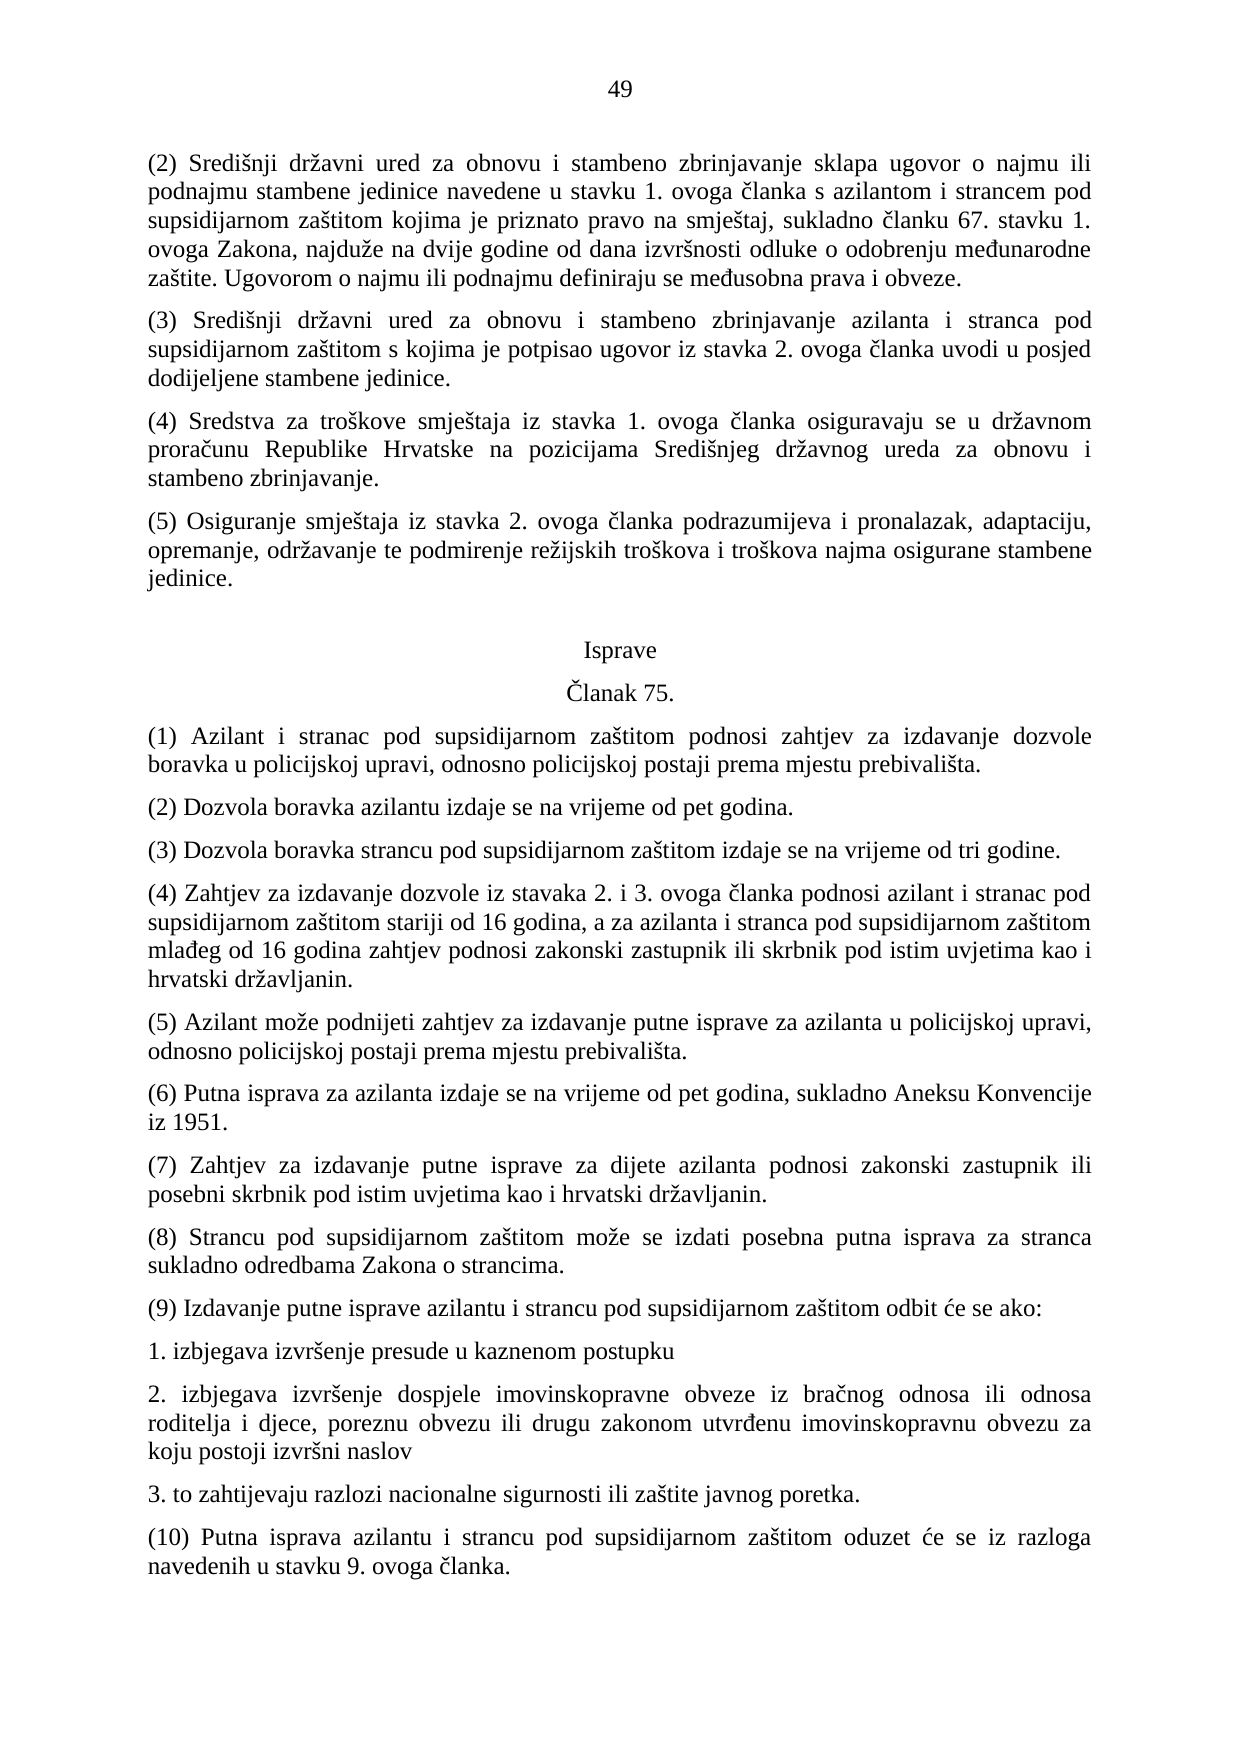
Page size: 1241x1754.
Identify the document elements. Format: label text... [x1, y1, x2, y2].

text (8) Strancu pod supsidijarnom zaštitom može se izdati posebna putna isprava za stranca sukladno odredbama Zakona o strancima. [148, 1222, 1093, 1279]
text (9) Izdavanje putne isprave azilantu i strancu pod supsidijarnom zaštitom odbit će se ako: [148, 1293, 1093, 1322]
text (2) Središnji državni ured za obnovu i stambeno zbrinjavanje sklapa ugovor o najmu ili podnajmu stambene jedinice navedene u stavku 1. ovoga članka s azilantom i strancem pod supsidijarnom zaštitom kojima je priznato pravo na smještaj, sukladno članku 67. stavku 1. ovoga Zakona, najduže na dvije godine od dana izvršnosti odluke o odobrenju međunarodne zaštite. Ugovorom o najmu ili podnajmu definiraju se međusobna prava i obveze. [148, 148, 1093, 291]
text (2) Dozvola boravka azilantu izdaje se na vrijeme od pet godina. [148, 792, 1093, 821]
text (5) Azilant može podnijeti zahtjev za izdavanje putne isprave za azilanta u policijskoj upravi, odnosno policijskoj postaji prema mjestu prebivališta. [148, 1007, 1093, 1064]
text (7) Zahtjev za izdavanje putne isprave za dijete azilanta podnosi zakonski zastupnik ili posebni skrbnik pod istim uvjetima kao i hrvatski državljanin. [148, 1150, 1093, 1208]
text (4) Zahtjev za izdavanje dozvole iz stavaka 2. i 3. ovoga članka podnosi azilant i stranac pod supsidijarnom zaštitom stariji od 16 godina, a za azilanta i stranca pod supsidijarnom zaštitom mlađeg od 16 godina zahtjev podnosi zakonski zastupnik ili skrbnik pod istim uvjetima kao i hrvatski državljanin. [148, 878, 1093, 993]
text (3) Dozvola boravka strancu pod supsidijarnom zaštitom izdaje se na vrijeme od tri godine. [148, 835, 1093, 864]
text 2. izbjegava izvršenje dospjele imovinskopravne obveze iz bračnog odnosa ili odnosa roditelja i djece, poreznu obvezu ili drugu zakonom utvrđenu imovinskopravnu obvezu za koju postoji izvršni naslov [148, 1379, 1093, 1465]
text (4) Sredstva za troškove smještaja iz stavka 1. ovoga članka osiguravaju se u državnom proračunu Republike Hrvatske na pozicijama Središnjeg državnog ureda za obnovu i stambeno zbrinjavanje. [148, 406, 1093, 492]
text Članak 75. [148, 678, 1093, 707]
text 3. to zahtijevaju razlozi nacionalne sigurnosti ili zaštite javnog poretka. [148, 1479, 1093, 1508]
text (10) Putna isprava azilantu i strancu pod supsidijarnom zaštitom oduzet će se iz razloga navedenih u stavku 9. ovoga članka. [148, 1522, 1093, 1579]
text (5) Osiguranje smještaja iz stavka 2. ovoga članka podrazumijeva i pronalazak, adaptaciju, opremanje, održavanje te podmirenje režijskih troškova i troškova najma osigurane stambene jedinice. [148, 506, 1093, 592]
text (3) Središnji državni ured za obnovu i stambeno zbrinjavanje azilanta i stranca pod supsidijarnom zaštitom s kojima je potpisao ugovor iz stavka 2. ovoga članka uvodi u posjed dodijeljene stambene jedinice. [148, 305, 1093, 392]
text (6) Putna isprava za azilanta izdaje se na vrijeme od pet godina, sukladno Aneksu Konvencije iz 1951. [148, 1078, 1093, 1136]
text 1. izbjegava izvršenje presude u kaznenom postupku [148, 1336, 1093, 1365]
text (1) Azilant i stranac pod supsidijarnom zaštitom podnosi zahtjev za izdavanje dozvole boravka u policijskoj upravi, odnosno policijskoj postaji prema mjestu prebivališta. [148, 721, 1093, 778]
text Isprave [148, 635, 1093, 664]
